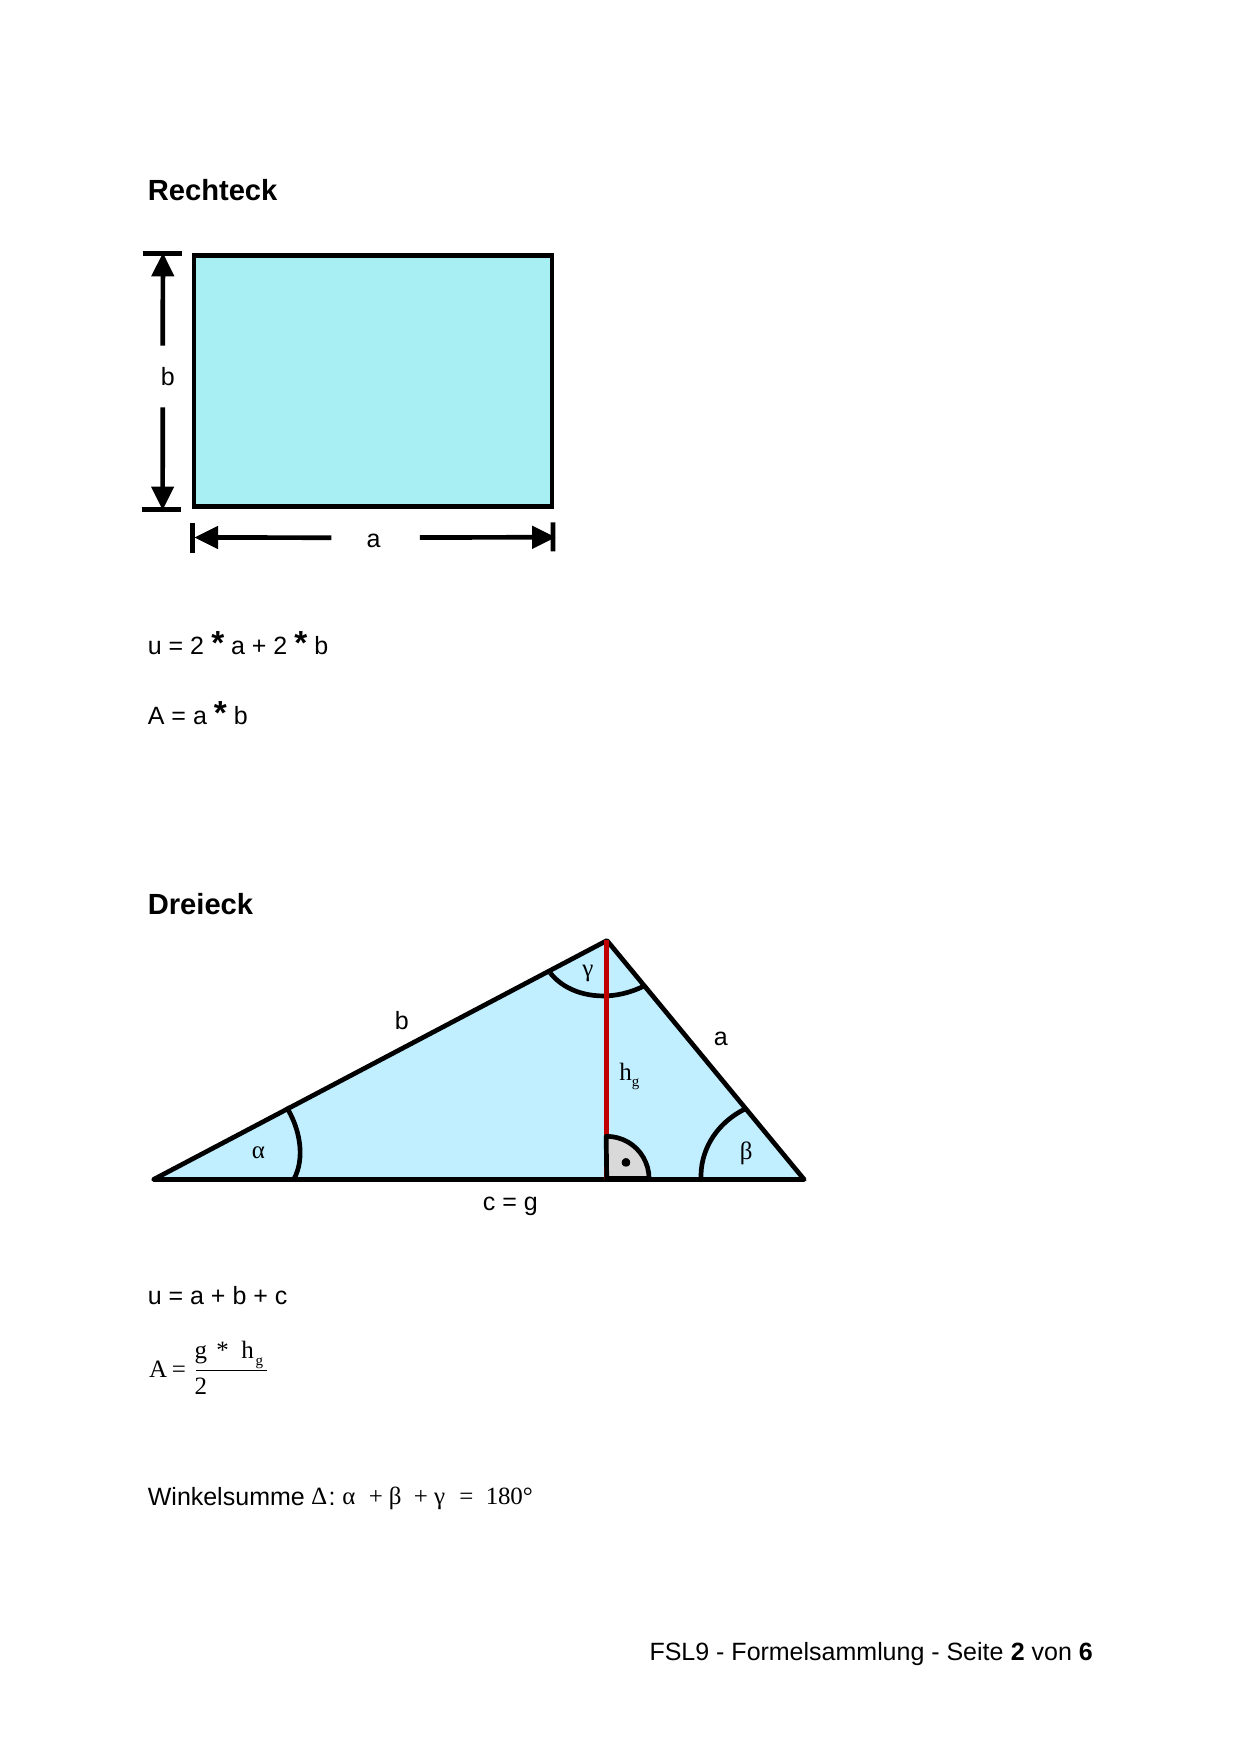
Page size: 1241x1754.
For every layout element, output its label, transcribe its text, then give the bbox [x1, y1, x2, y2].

text Winkelsumme : [148, 1482, 1092, 1511]
text u = 2 * a + 2 * b [148, 623, 1092, 661]
subtitle Dreieck [148, 887, 1092, 920]
subtitle Rechteck [148, 173, 1092, 206]
text A = a * b [148, 693, 1092, 731]
text u = a + b + c [148, 1281, 1092, 1310]
